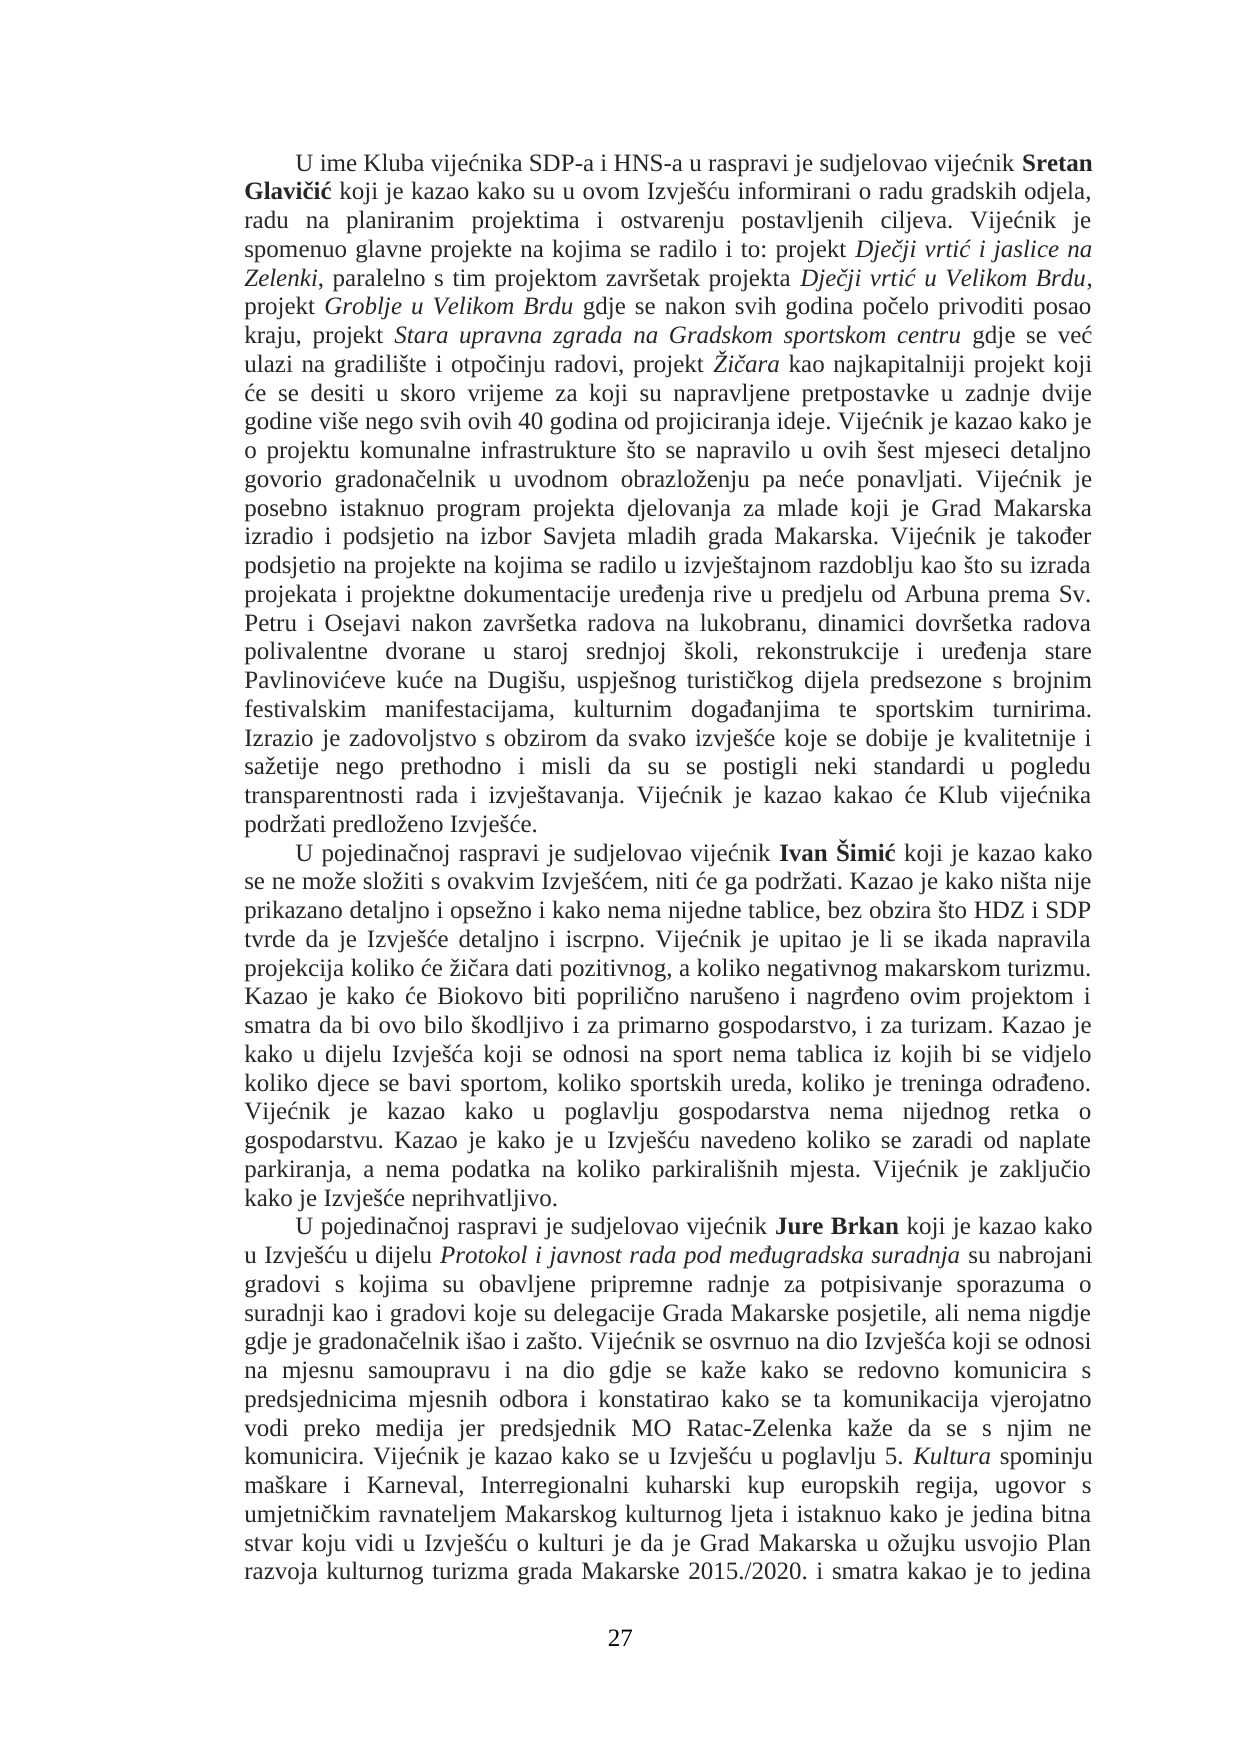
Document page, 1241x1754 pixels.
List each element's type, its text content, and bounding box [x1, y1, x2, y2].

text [244, 1211, 1093, 1585]
text U ime Kluba vijećnika SDP-a i HNS-a u raspravi je sudjelovao vijećnik Sretan Glavičić koji je kazao kako su u ovom Izvješću informirani o radu gradskih odjela, radu na planiranim projektima i ostvarenju postavljenih ciljeva. Vijećnik je spomenuo glavne projekte na kojima se radilo i to: projekt Dječji vrtić i jaslice na Zelenki, paralelno s tim projektom završetak projekta Dječji vrtić u Velikom Brdu, projekt Groblje u Velikom Brdu gdje se nakon svih godina počelo privoditi posao kraju, projekt Stara upravna zgrada na Gradskom sportskom centru gdje se već ulazi na gradilište i otpočinju radovi, projekt Žičara kao najkapitalniji projekt koji će se desiti u skoro vrijeme za koji su napravljene pretpostavke u zadnje dvije godine više nego svih ovih 40 godina od projiciranja ideje. Vijećnik je kazao kako je o projektu komunalne infrastrukture što se napravilo u ovih šest mjeseci detaljno govorio gradonačelnik u uvodnom obrazloženju pa neće ponavljati. Vijećnik je posebno istaknuo program projekta djelovanja za mlade koji je Grad Makarska izradio i podsjetio na izbor Savjeta mladih grada Makarska. Vijećnik je također podsjetio na projekte na kojima se radilo u izvještajnom razdoblju kao što su izrada projekata i projektne dokumentacije uređenja rive u predjelu od Arbuna prema Sv. Petru i Osejavi nakon završetka radova na lukobranu, dinamici dovršetka radova polivalentne dvorane u staroj srednjoj školi, rekonstrukcije i uređenja stare Pavlinovićeve kuće na Dugišu, uspješnog turističkog dijela predsezone s brojnim festivalskim manifestacijama, kulturnim događanjima te sportskim turnirima. Izrazio je zadovoljstvo s obzirom da svako izvješće koje se dobije je kvalitetnije i sažetije nego prethodno i misli da su se postigli neki standardi u pogledu transparentnosti rada i izvještavanja. Vijećnik je kazao kakao će Klub vijećnika podržati predloženo Izvješće. [244, 148, 1093, 838]
text U pojedinačnoj raspravi je sudjelovao vijećnik Ivan Šimić koji je kazao kako se ne može složiti s ovakvim Izvješćem, niti će ga podržati. Kazao je kako ništa nije prikazano detaljno i opsežno i kako nema nijedne tablice, bez obzira što HDZ i SDP tvrde da je Izvješće detaljno i iscrpno. Vijećnik je upitao je li se ikada napravila projekcija koliko će žičara dati pozitivnog, a koliko negativnog makarskom turizmu. Kazao je kako će Biokovo biti poprilično narušeno i nagrđeno ovim projektom i smatra da bi ovo bilo škodljivo i za primarno gospodarstvo, i za turizam. Kazao je kako u dijelu Izvješća koji se odnosi na sport nema tablica iz kojih bi se vidjelo koliko djece se bavi sportom, koliko sportskih ureda, koliko je treninga odrađeno. Vijećnik je kazao kako u poglavlju gospodarstva nema nijednog retka o gospodarstvu. Kazao je kako je u Izvješću navedeno koliko se zaradi od naplate parkiranja, a nema podatka na koliko parkirališnih mjesta. Vijećnik je zaključio kako je Izvješće neprihvatljivo. [244, 838, 1093, 1211]
